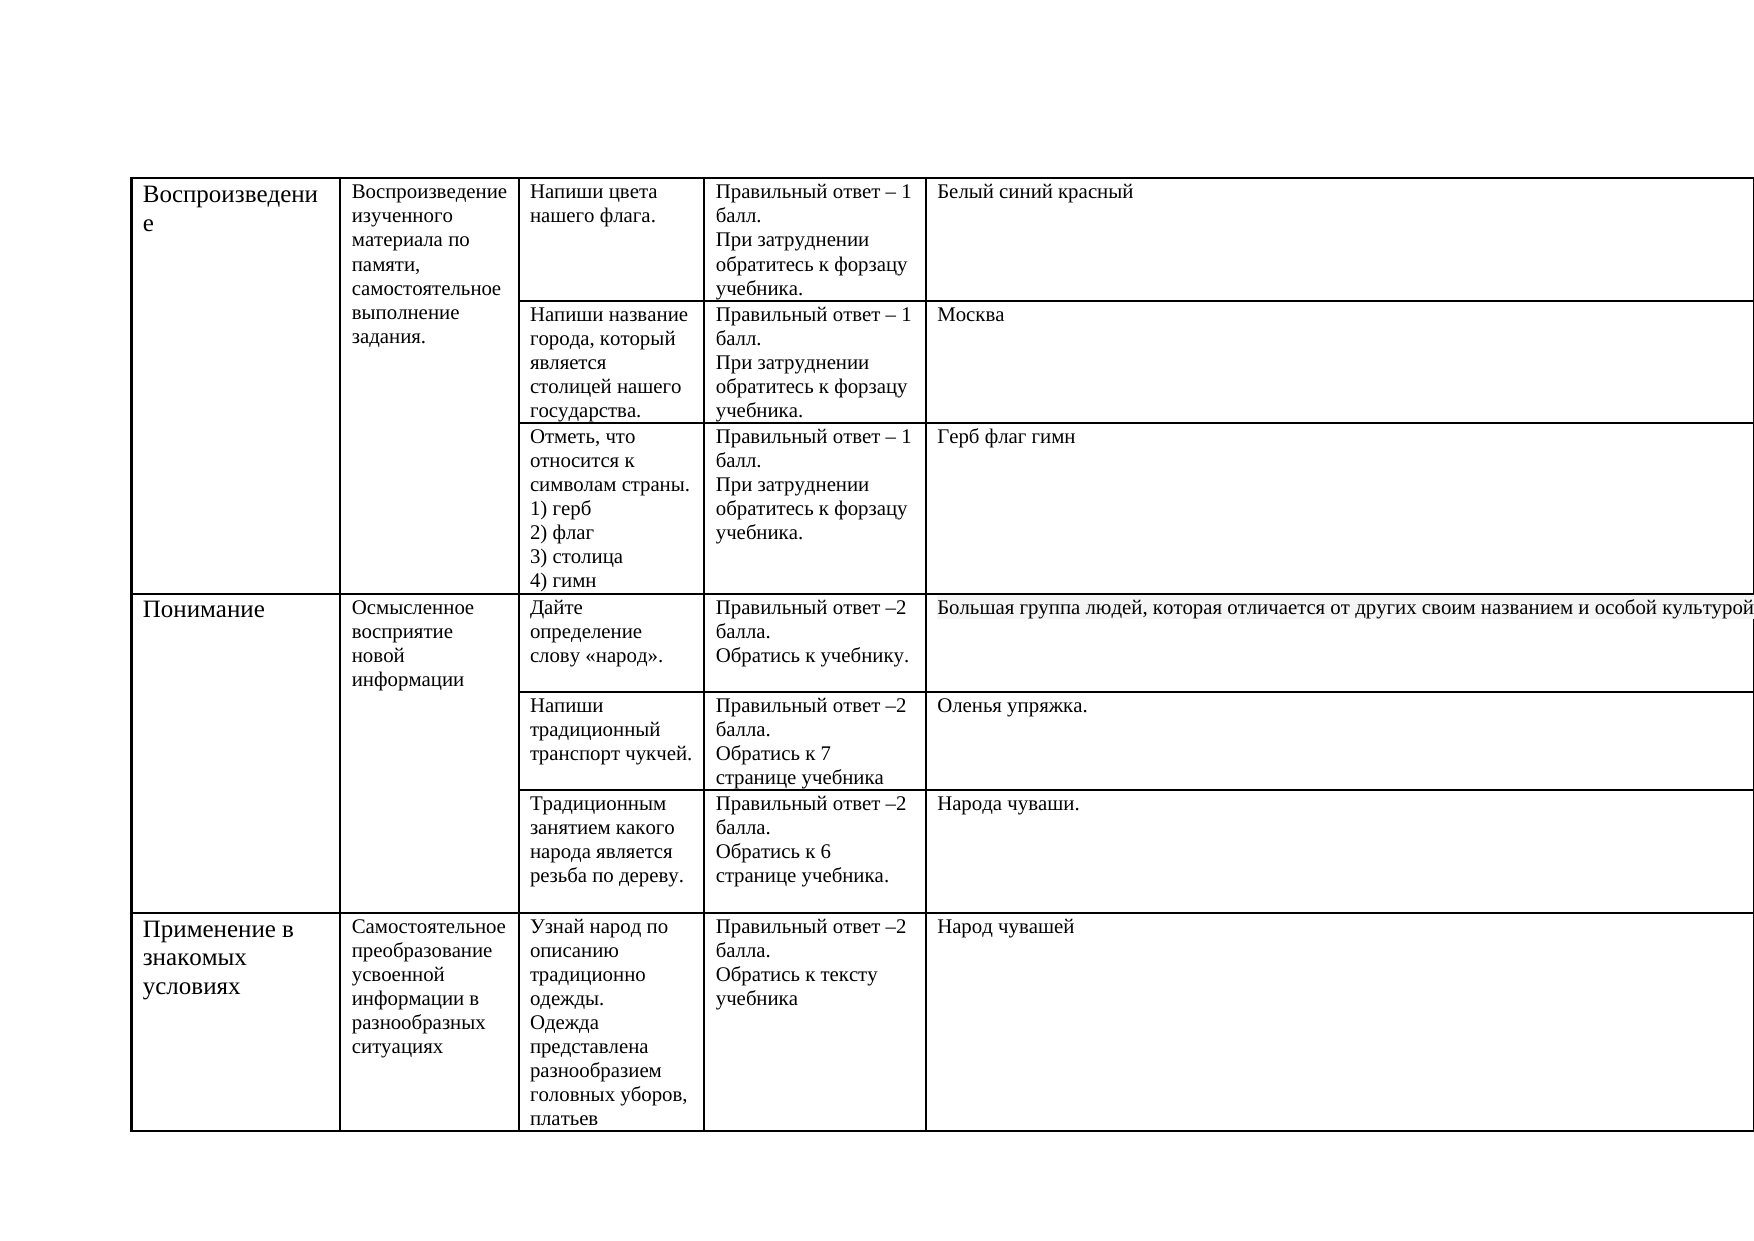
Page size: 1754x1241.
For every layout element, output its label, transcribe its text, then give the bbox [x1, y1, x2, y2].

table_cell Белый синий красный [927, 179, 1753, 299]
table_cell Отметь, что относится к символам страны. 1) герб 2) флаг 3) столица 4) гимн [520, 424, 703, 592]
table_cell Правильный ответ –2 балла. Обратись к учебнику. [705, 595, 925, 691]
table_cell Дайте определение слову «народ». [520, 595, 703, 691]
table_cell Правильный ответ –2 балла. Обратись к 7 странице учебника [705, 693, 925, 789]
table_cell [705, 914, 925, 1130]
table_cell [520, 914, 703, 1130]
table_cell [133, 914, 339, 1130]
table_cell Большая группа людей, которая отличается от других своим названием и особой культурой. [927, 595, 1753, 691]
table_cell Народ чувашей [927, 914, 1753, 1130]
table_cell Герб флаг гимн [927, 424, 1753, 592]
table_cell Воспроизведение [133, 179, 339, 592]
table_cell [705, 302, 925, 422]
table_cell Правильный ответ – 1 балл. При затруднении обратитесь к форзацу учебника. [705, 424, 925, 592]
table_cell Напиши цвета нашего флага. [520, 179, 703, 299]
table_cell Традиционным занятием какого народа является резьба по дереву. [520, 791, 703, 912]
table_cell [341, 914, 518, 1130]
table_cell Осмысленное восприятие новой информации [341, 595, 518, 912]
table_cell Воспроизведение изученного материала по памяти, самостоятельное выполнение задания. [341, 179, 518, 592]
table_cell Оленья упряжка. [927, 693, 1753, 789]
table_cell Понимание [133, 595, 339, 912]
table_cell Правильный ответ –2 балла. Обратись к 6 странице учебника. [705, 791, 925, 912]
table_cell Напиши название города, который является столицей нашего государства. [520, 302, 703, 422]
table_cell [705, 179, 925, 299]
table_cell Москва [927, 302, 1753, 422]
table_cell Народа чуваши. [927, 791, 1753, 912]
table_cell Напиши традиционный транспорт чукчей. [520, 693, 703, 789]
